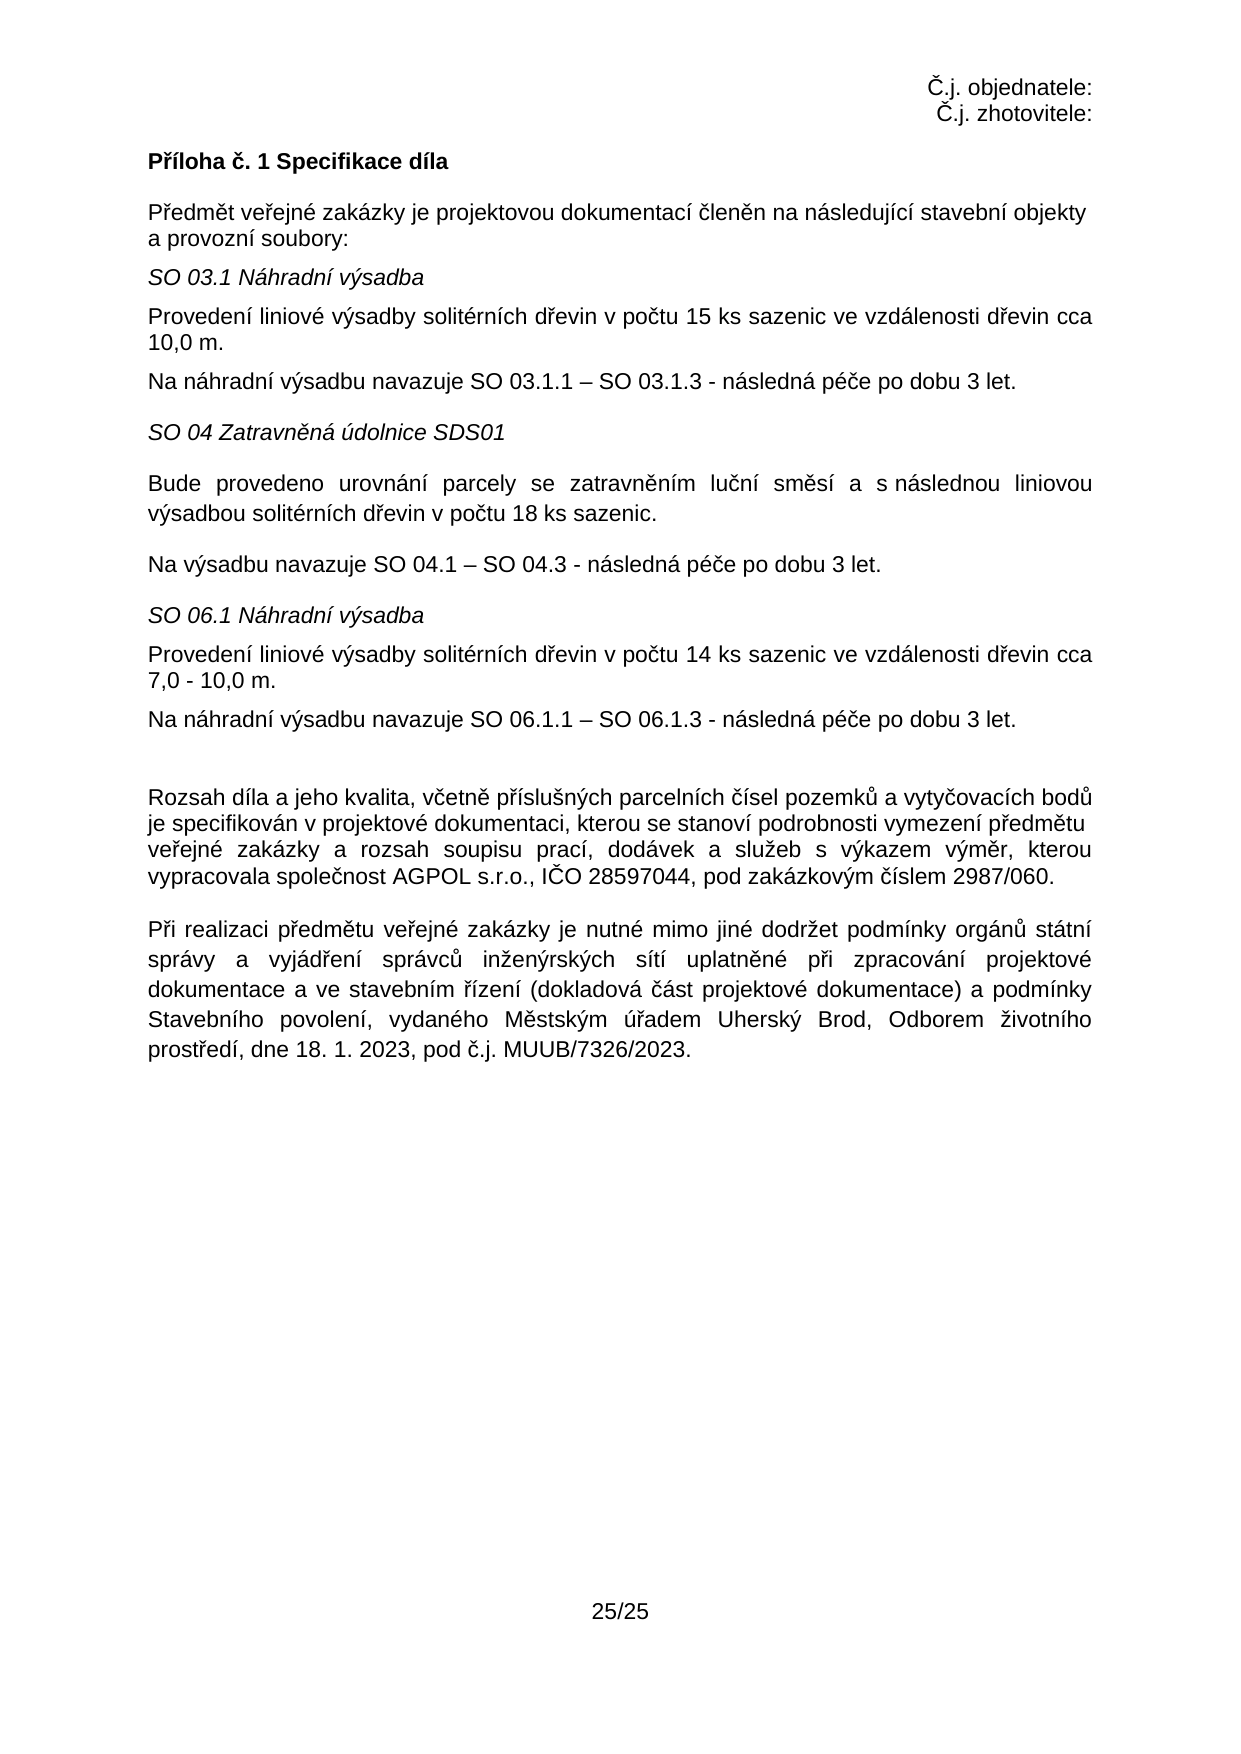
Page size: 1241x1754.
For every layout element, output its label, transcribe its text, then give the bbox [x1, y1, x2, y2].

text SO 03.1 Náhradní výsadba [148, 264, 1093, 290]
text SO 04 Zatravněná údolnice SDS01 [148, 419, 1093, 445]
text Na výsadbu navazuje SO 04.1 – SO 04.3 - následná péče po dobu 3 let. [148, 551, 1093, 578]
text Předmět veřejné zakázky je projektovou dokumentací členěn na následující stavební objekty a provozní soubory: [148, 199, 1093, 251]
text Bude provedeno urovnání parcely se zatravněním luční směsí a s následnou liniovou výsadbou solitérních dřevin v počtu 18 ks sazenic. [148, 470, 1093, 527]
text Rozsah díla a jeho kvalita, včetně příslušných parcelních čísel pozemků a vytyčovacích bodů je specifikován v projektové dokumentaci, kterou se stanoví podrobnosti vymezení předmětu [148, 784, 1093, 836]
text veřejné zakázky a rozsah soupisu prací, dodávek a služeb s výkazem výměr, kterou vypracovala společnost AGPOL s.r.o., IČO 28597044, pod zakázkovým číslem 2987/060. [148, 836, 1093, 889]
text Na náhradní výsadbu navazuje SO 03.1.1 – SO 03.1.3 - následná péče po dobu 3 let. [148, 368, 1093, 394]
text Na náhradní výsadbu navazuje SO 06.1.1 – SO 06.1.3 - následná péče po dobu 3 let. [148, 706, 1093, 733]
text Příloha č. 1 Specifikace díla [148, 148, 1093, 174]
text Při realizaci předmětu veřejné zakázky je nutné mimo jiné dodržet podmínky orgánů státní správy a vyjádření správců inženýrských sítí uplatněné při zpracování projektové dokumentace a ve stavebním řízení (dokladová část projektové dokumentace) a podmínky Stavebního povolení, vydaného Městským úřadem Uherský Brod, Odborem životního prostředí, dne 18. 1. 2023, pod č.j. MUUB/7326/2023. [148, 916, 1093, 1063]
text SO 06.1 Náhradní výsadba [148, 602, 1093, 629]
text Provedení liniové výsadby solitérních dřevin v počtu 14 ks sazenic ve vzdálenosti dřevin cca 7,0 - 10,0 m. [148, 641, 1093, 694]
text Provedení liniové výsadby solitérních dřevin v počtu 15 ks sazenic ve vzdálenosti dřevin cca 10,0 m. [148, 303, 1093, 355]
